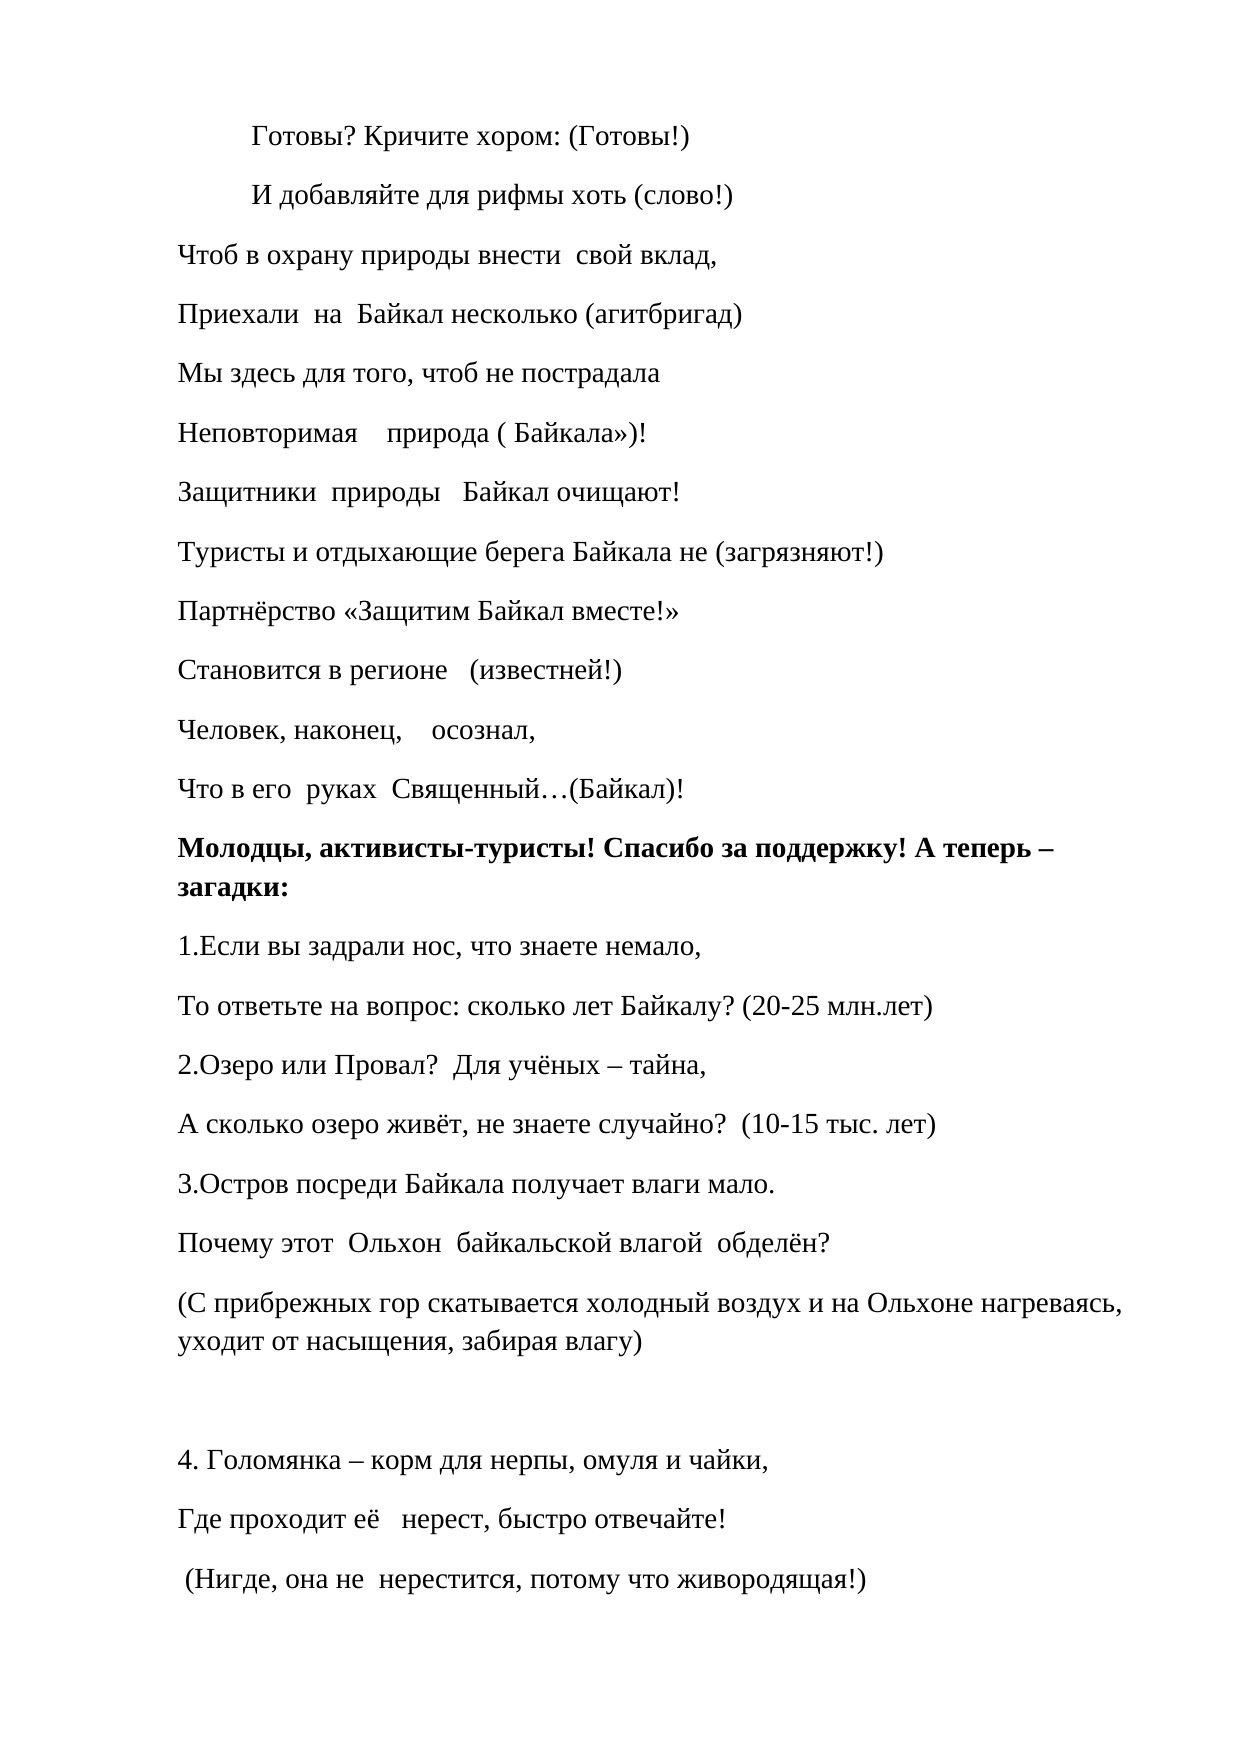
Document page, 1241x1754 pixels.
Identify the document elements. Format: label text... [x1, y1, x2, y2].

text Туристы и отдыхающие берега Байкала не (загрязняют!) [177, 534, 1152, 567]
text 3.Остров посреди Байкала получает влаги мало. [177, 1166, 1152, 1199]
text А сколько озеро живёт, не знаете случайно? (10-15 тыс. лет) [177, 1107, 1152, 1140]
text (С прибрежных гор скатывается холодный воздух и на Ольхоне нагреваясь, уходит от насыщения, забирая влагу) [177, 1285, 1152, 1357]
text Защитники природы Байкал очищают! [177, 474, 1152, 508]
text Готовы? Кричите хором: (Готовы!) [251, 118, 1152, 152]
text Почему этот Ольхон байкальской влагой обделён? [177, 1225, 1152, 1259]
text Приехали на Байкал несколько (агитбригад) [177, 296, 1152, 330]
text 1.Если вы задрали нос, что знаете немало, [177, 928, 1152, 962]
text 4. Голомянка – корм для нерпы, омуля и чайки, [177, 1442, 1152, 1476]
text Чтоб в охрану природы внести свой вклад, [177, 237, 1152, 270]
text Человек, наконец, осознал, [177, 712, 1152, 745]
text Что в его руках Священный…(Байкал)! [177, 771, 1152, 805]
text (Нигде, она не нерестится, потому что живородящая!) [177, 1561, 1152, 1594]
text То ответьте на вопрос: сколько лет Байкалу? (20-25 млн.лет) [177, 988, 1152, 1021]
text Становится в регионе (известней!) [177, 652, 1152, 686]
text 2.Озеро или Провал? Для учёных – тайна, [177, 1047, 1152, 1081]
text Мы здесь для того, чтоб не пострадала [177, 356, 1152, 389]
text И добавляйте для рифмы хоть (слово!) [251, 177, 1152, 211]
text Партнёрство «Защитим Байкал вместе!» [177, 593, 1152, 627]
text Где проходит её нерест, быстро отвечайте! [177, 1501, 1152, 1535]
text Молодцы, активисты-туристы! Спасибо за поддержку! А теперь – загадки: [177, 831, 1152, 903]
text Неповторимая природа ( Байкала»)! [177, 415, 1152, 448]
